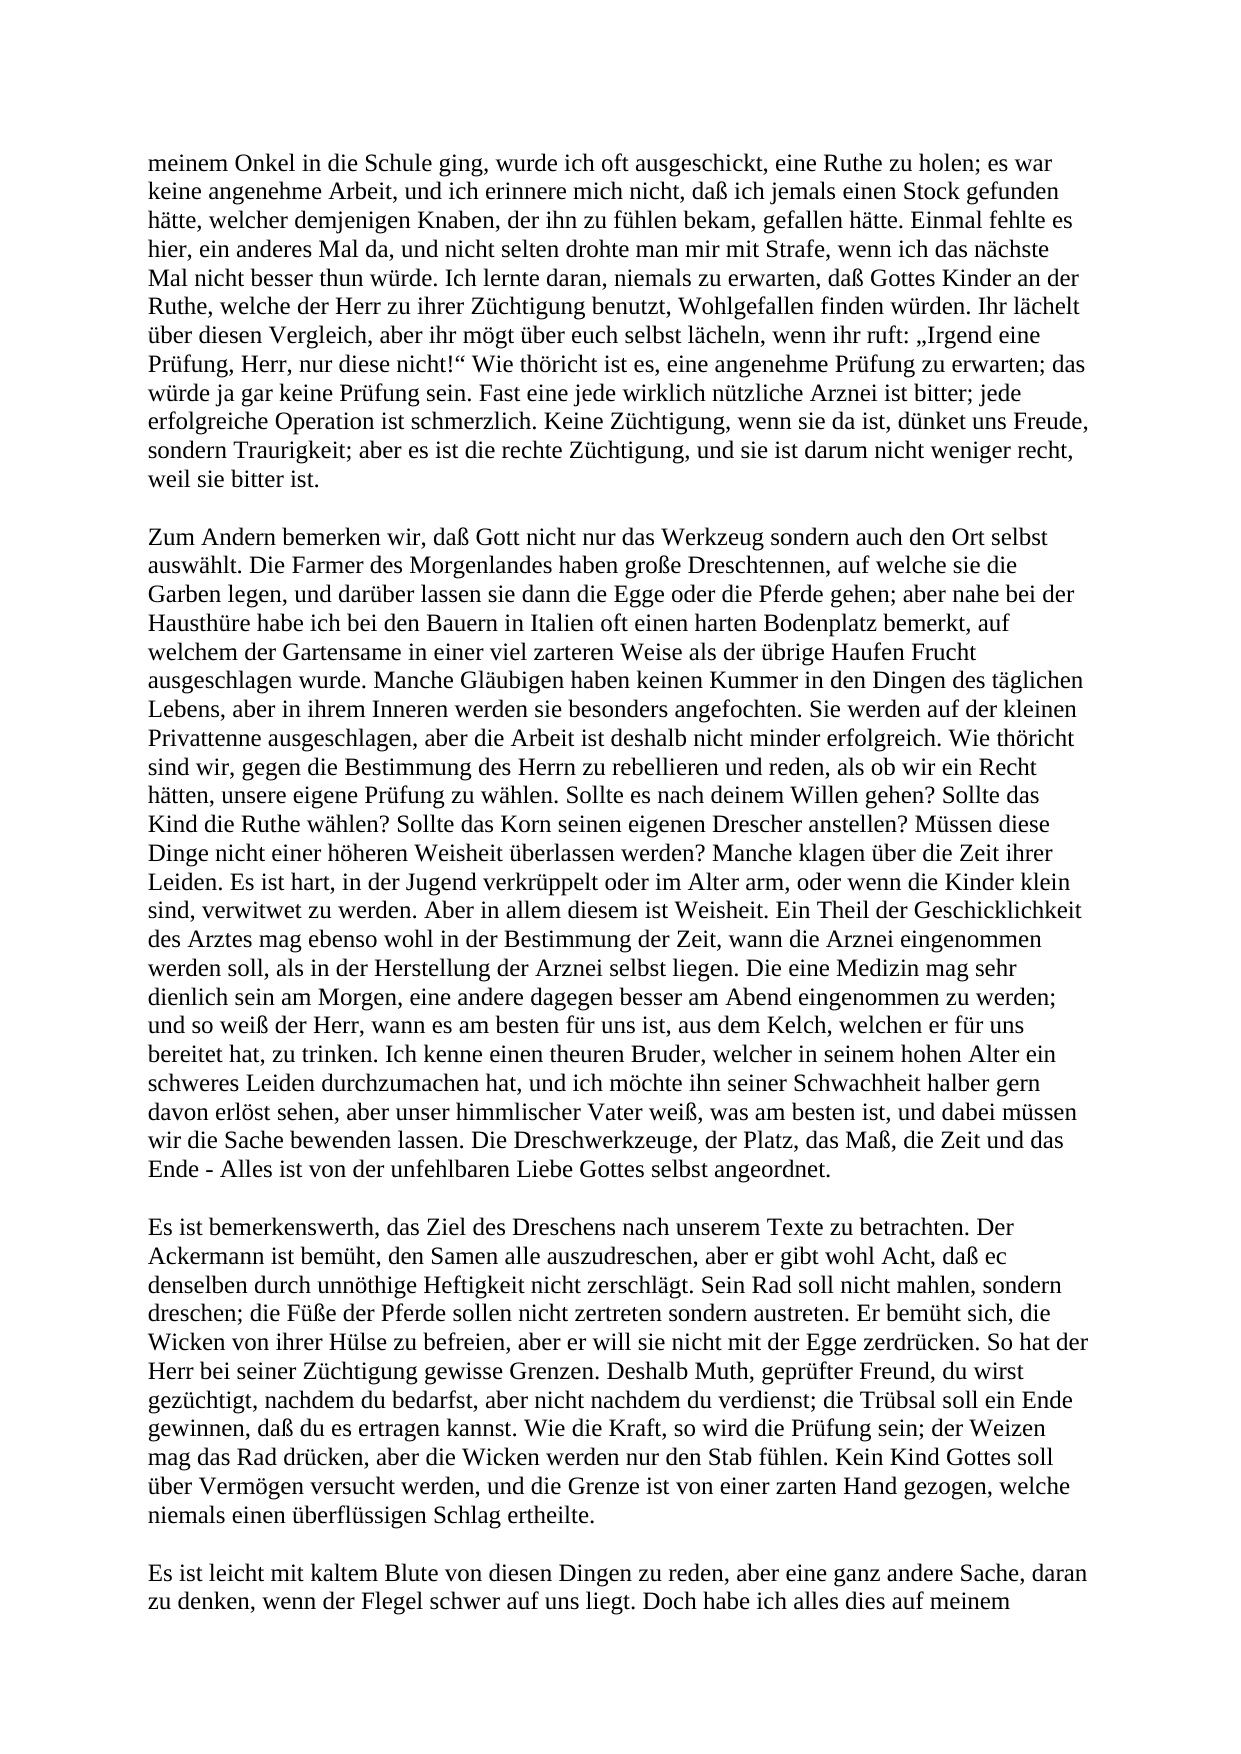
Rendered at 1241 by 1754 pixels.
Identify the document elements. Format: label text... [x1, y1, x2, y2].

text Zum Andern bemerken wir, daß Gott nicht nur das Werkzeug sondern auch den Ort selbst auswählt. Die Farmer des Morgenlandes haben große Dreschtennen, auf welche sie die Garben legen, und darüber lassen sie dann die Egge oder die Pferde gehen; aber nahe bei der Hausthüre habe ich bei den Bauern in Italien oft einen harten Bodenplatz bemerkt, auf welchem der Gartensame in einer viel zarteren Weise als der übrige Haufen Frucht ausgeschlagen wurde. Manche Gläubigen haben keinen Kummer in den Dingen des täglichen Lebens, aber in ihrem Inneren werden sie besonders angefochten. Sie werden auf der kleinen Privattenne ausgeschlagen, aber die Arbeit ist deshalb nicht minder erfolgreich. Wie thöricht sind wir, gegen die Bestimmung des Herrn zu rebellieren und reden, als ob wir ein Recht hätten, unsere eigene Prüfung zu wählen. Sollte es nach deinem Willen gehen? Sollte das Kind die Ruthe wählen? Sollte das Korn seinen eigenen Drescher anstellen? Müssen diese Dinge nicht einer höheren Weisheit überlassen werden? Manche klagen über die Zeit ihrer Leiden. Es ist hart, in der Jugend verkrüppelt oder im Alter arm, oder wenn die Kinder klein sind, verwitwet zu werden. Aber in allem diesem ist Weisheit. Ein Theil der Geschicklichkeit des Arztes mag ebenso wohl in der Bestimmung der Zeit, wann die Arznei eingenommen werden soll, als in der Herstellung der Arznei selbst liegen. Die eine Medizin mag sehr dienlich sein am Morgen, eine andere dagegen besser am Abend eingenommen zu werden; und so weiß der Herr, wann es am besten für uns ist, aus dem Kelch, welchen er für uns bereitet hat, zu trinken. Ich kenne einen theuren Bruder, welcher in seinem hohen Alter ein schweres Leiden durchzumachen hat, und ich möchte ihn seiner Schwachheit halber gern davon erlöst sehen, aber unser himmlischer Vater weiß, was am besten ist, und dabei müssen wir die Sache bewenden lassen. Die Dreschwerkzeuge, der Platz, das Maß, die Zeit und das Ende - Alles ist von der unfehlbaren Liebe Gottes selbst angeordnet. [148, 522, 1093, 1183]
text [148, 148, 1093, 493]
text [148, 1558, 1093, 1615]
text Es ist bemerkenswerth, das Ziel des Dreschens nach unserem Texte zu betrachten. Der Ackermann ist bemüht, den Samen alle auszudreschen, aber er gibt wohl Acht, daß ec denselben durch unnöthige Heftigkeit nicht zerschlägt. Sein Rad soll nicht mahlen, sondern dreschen; die Füße der Pferde sollen nicht zertreten sondern austreten. Er bemüht sich, die Wicken von ihrer Hülse zu befreien, aber er will sie nicht mit der Egge zerdrücken. So hat der Herr bei seiner Züchtigung gewisse Grenzen. Deshalb Muth, geprüfter Freund, du wirst gezüchtigt, nachdem du bedarfst, aber nicht nachdem du verdienst; die Trübsal soll ein Ende gewinnen, daß du es ertragen kannst. Wie die Kraft, so wird die Prüfung sein; der Weizen mag das Rad drücken, aber die Wicken werden nur den Stab fühlen. Kein Kind Gottes soll über Vermögen versucht werden, und die Grenze ist von einer zarten Hand gezogen, welche niemals einen überflüssigen Schlag ertheilte. [148, 1212, 1093, 1528]
